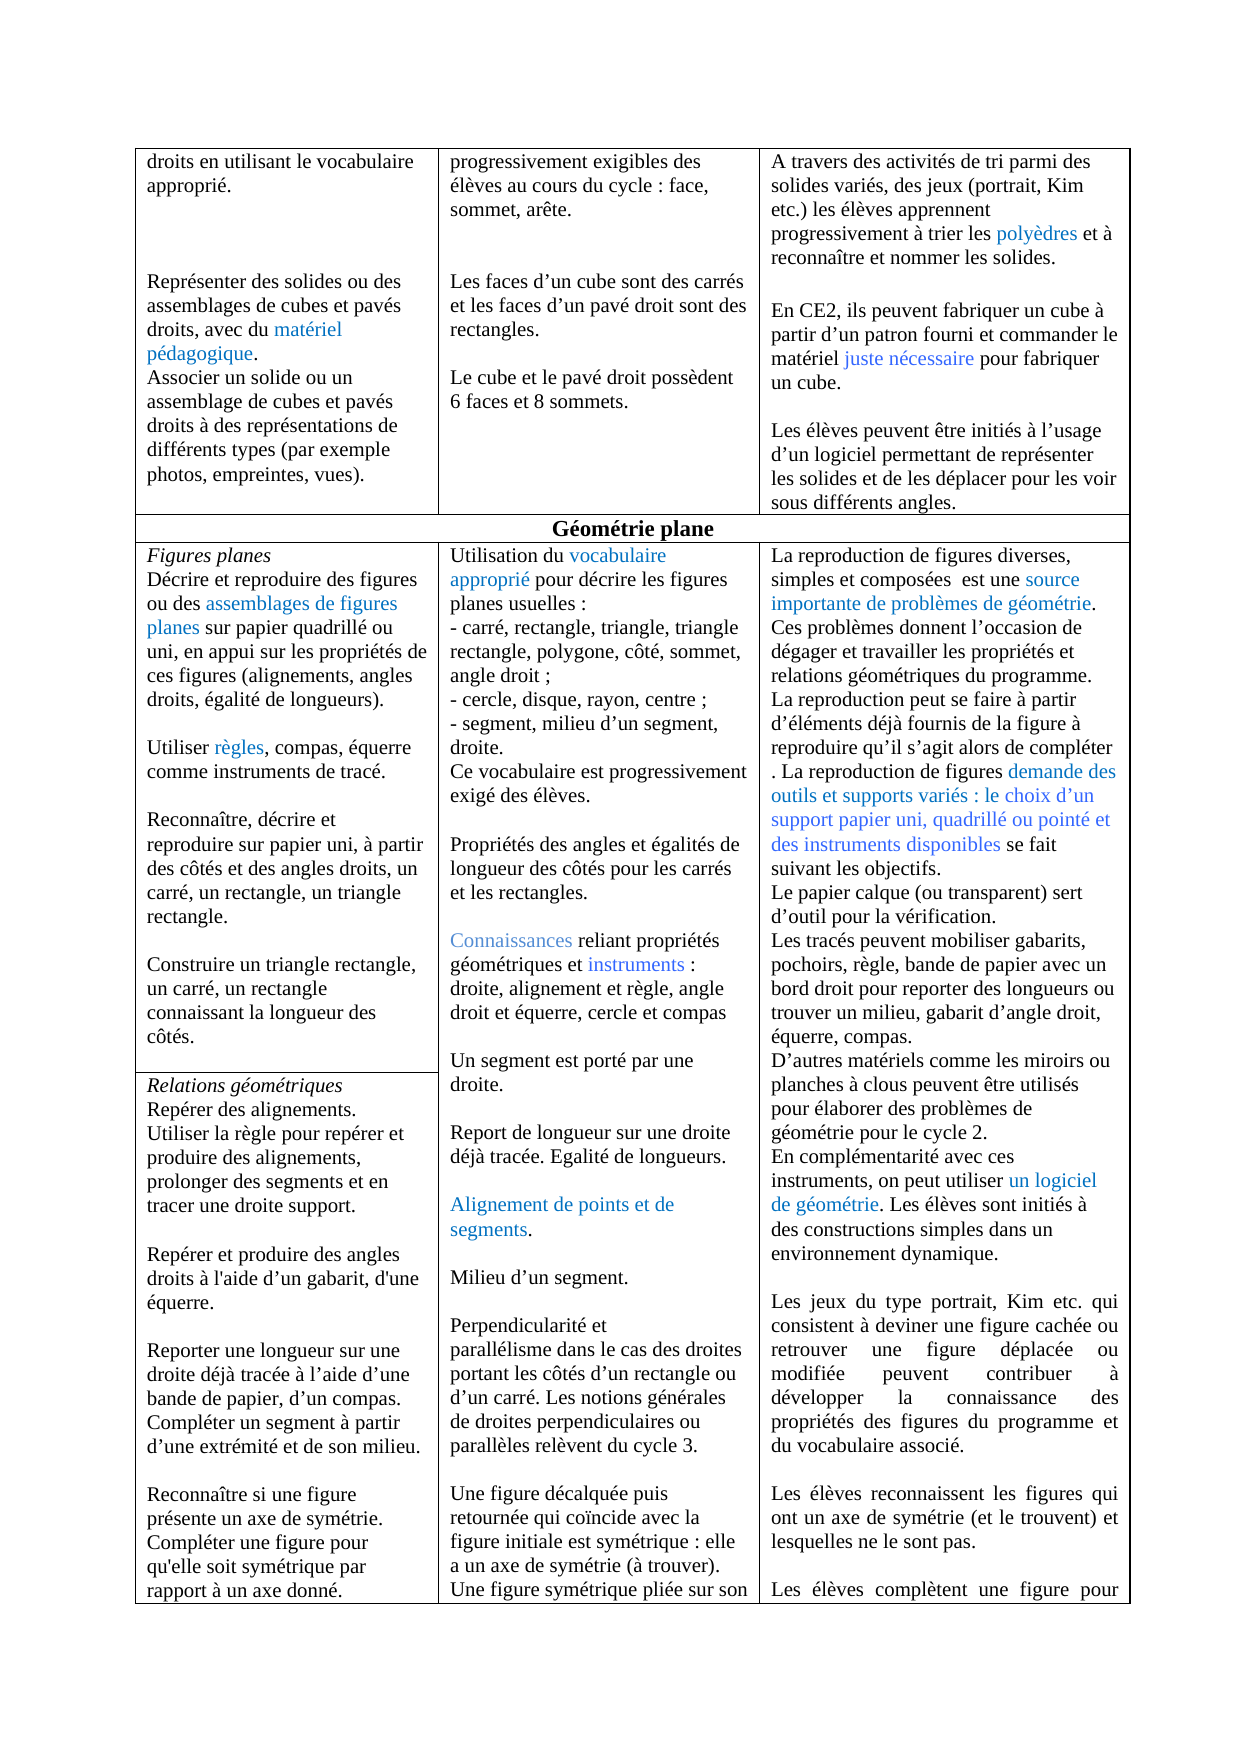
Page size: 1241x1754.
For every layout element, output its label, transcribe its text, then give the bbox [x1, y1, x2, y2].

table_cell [439, 149, 759, 514]
table_cell Utilisation du vocabulaire approprié pour décrire les figures planes usuelles : - carré, rectangle, triangle, triangle rectangle, polygone, côté, sommet, angle droit ; - cercle, disque, rayon, centre ; - segment, milieu d’un segment, droite. Ce vocabulaire est progressivement exigé des élèves. Propriétés des angles et égalités de longueur des côtés pour les carrés et les rectangles. Connaissances reliant propriétés géométriques et instruments : droite, alignement et règle, angle droit et équerre, cercle et compas Un segment est porté par une droite. Report de longueur sur une droite déjà tracée. Egalité de longueurs. Alignement de points et de segments. Milieu d’un segment. Perpendicularité et parallélisme dans le cas des droites portant les côtés d’un rectangle ou d’un carré. Les notions générales de droites perpendiculaires ou parallèles relèvent du cycle 3. Une figure décalquée puis retournée qui coïncide avec la figure initiale est symétrique : elle a un axe de symétrie (à trouver). Une figure symétrique pliée sur son axe de symétrie, se partage en deux parties qui coïncident exactement, côté sur côté, sommet sur sommet. [439, 543, 759, 1602]
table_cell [136, 1073, 438, 1602]
table_cell La reproduction de figures diverses, simples et composées est une source importante de problèmes de géométrie. Ces problèmes donnent l’occasion de dégager et travailler les propriétés et relations géométriques du programme. La reproduction peut se faire à partir d’éléments déjà fournis de la figure à reproduire qu’il s’agit alors de compléter . La reproduction de figures demande des outils et supports variés : le choix d’un support papier uni, quadrillé ou pointé et des instruments disponibles se fait suivant les objectifs. Le papier calque (ou transparent) sert d’outil pour la vérification. Les tracés peuvent mobiliser gabarits, pochoirs, règle, bande de papier avec un bord droit pour reporter des longueurs ou trouver un milieu, gabarit d’angle droit, équerre, compas. D’autres matériels comme les miroirs ou planches à clous peuvent être utilisés pour élaborer des problèmes de géométrie pour le cycle 2. En complémentarité avec ces instruments, on peut utiliser un logiciel de géométrie. Les élèves sont initiés à des constructions simples dans un environnement dynamique. Les jeux du type portrait, Kim etc. qui consistent à deviner une figure cachée ou retrouver une figure déplacée ou modifiée peuvent contribuer à développer la connaissance des propriétés des figures du programme et du vocabulaire associé. Les élèves reconnaissent les figures qui ont un axe de symétrie (et le trouvent) et lesquelles ne le sont pas. Les élèves complètent une figure pour qu’elle présente un axe de symétrie et ils le vérifient eux-mêmes par retournement d’un calque ou par pliage. [760, 543, 1129, 1602]
table_cell Figures planes Décrire et reproduire des figures ou des assemblages de figures planes sur papier quadrillé ou uni, en appui sur les propriétés de ces figures (alignements, angles droits, égalité de longueurs). Utiliser règles, compas, équerre comme instruments de tracé. Reconnaître, décrire et reproduire sur papier uni, à partir des côtés et des angles droits, un carré, un rectangle, un triangle rectangle. Construire un triangle rectangle, un carré, un rectangle connaissant la longueur des côtés. [136, 543, 438, 1072]
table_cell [136, 149, 438, 514]
table_cell Géométrie plane [136, 515, 1129, 542]
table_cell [760, 149, 1129, 514]
